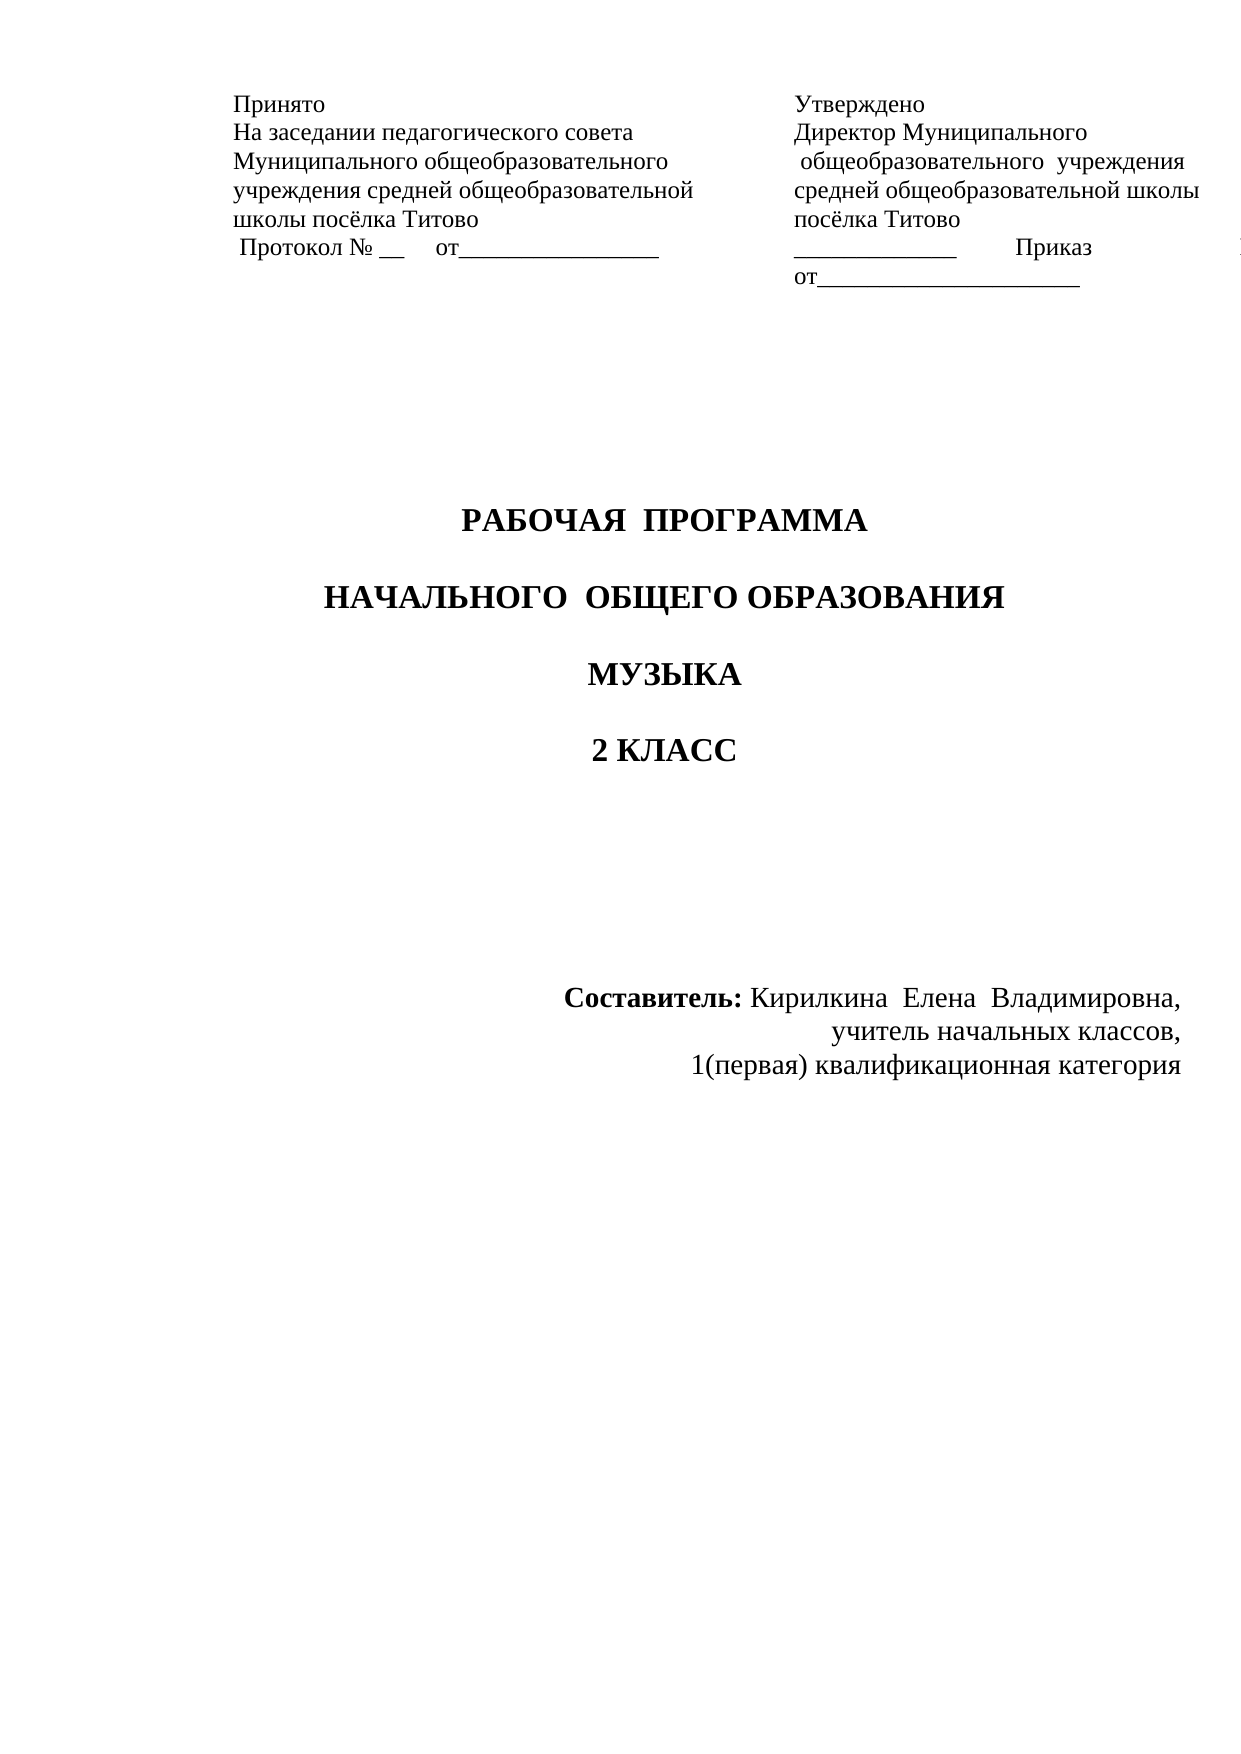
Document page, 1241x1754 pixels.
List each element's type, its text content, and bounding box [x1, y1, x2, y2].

table_header Принято На заседании педагогического совета Муниципального общеобразовательного учреждения средней общеобразовательной школы посёлка Титово Протокол № __ от________________ [222, 89, 783, 290]
table_header Утверждено Директор Муниципального общеобразовательного учреждения средней общеобразовательной школы посёлка Титово _____________ Приказ №__ от_____________________ [783, 89, 1240, 290]
text 2 КЛАСС [148, 731, 1181, 769]
text учитель начальных классов, [148, 1013, 1181, 1047]
text 1(первая) квалификационная категория [148, 1047, 1181, 1081]
text МУЗЫКА [148, 654, 1181, 692]
text РАБОЧАЯ ПРОГРАММА [148, 501, 1181, 539]
text НАЧАЛЬНОГО ОБЩЕГО ОБРАЗОВАНИЯ [148, 577, 1181, 616]
text Составитель: Кирилкина Елена Владимировна, [148, 980, 1181, 1013]
